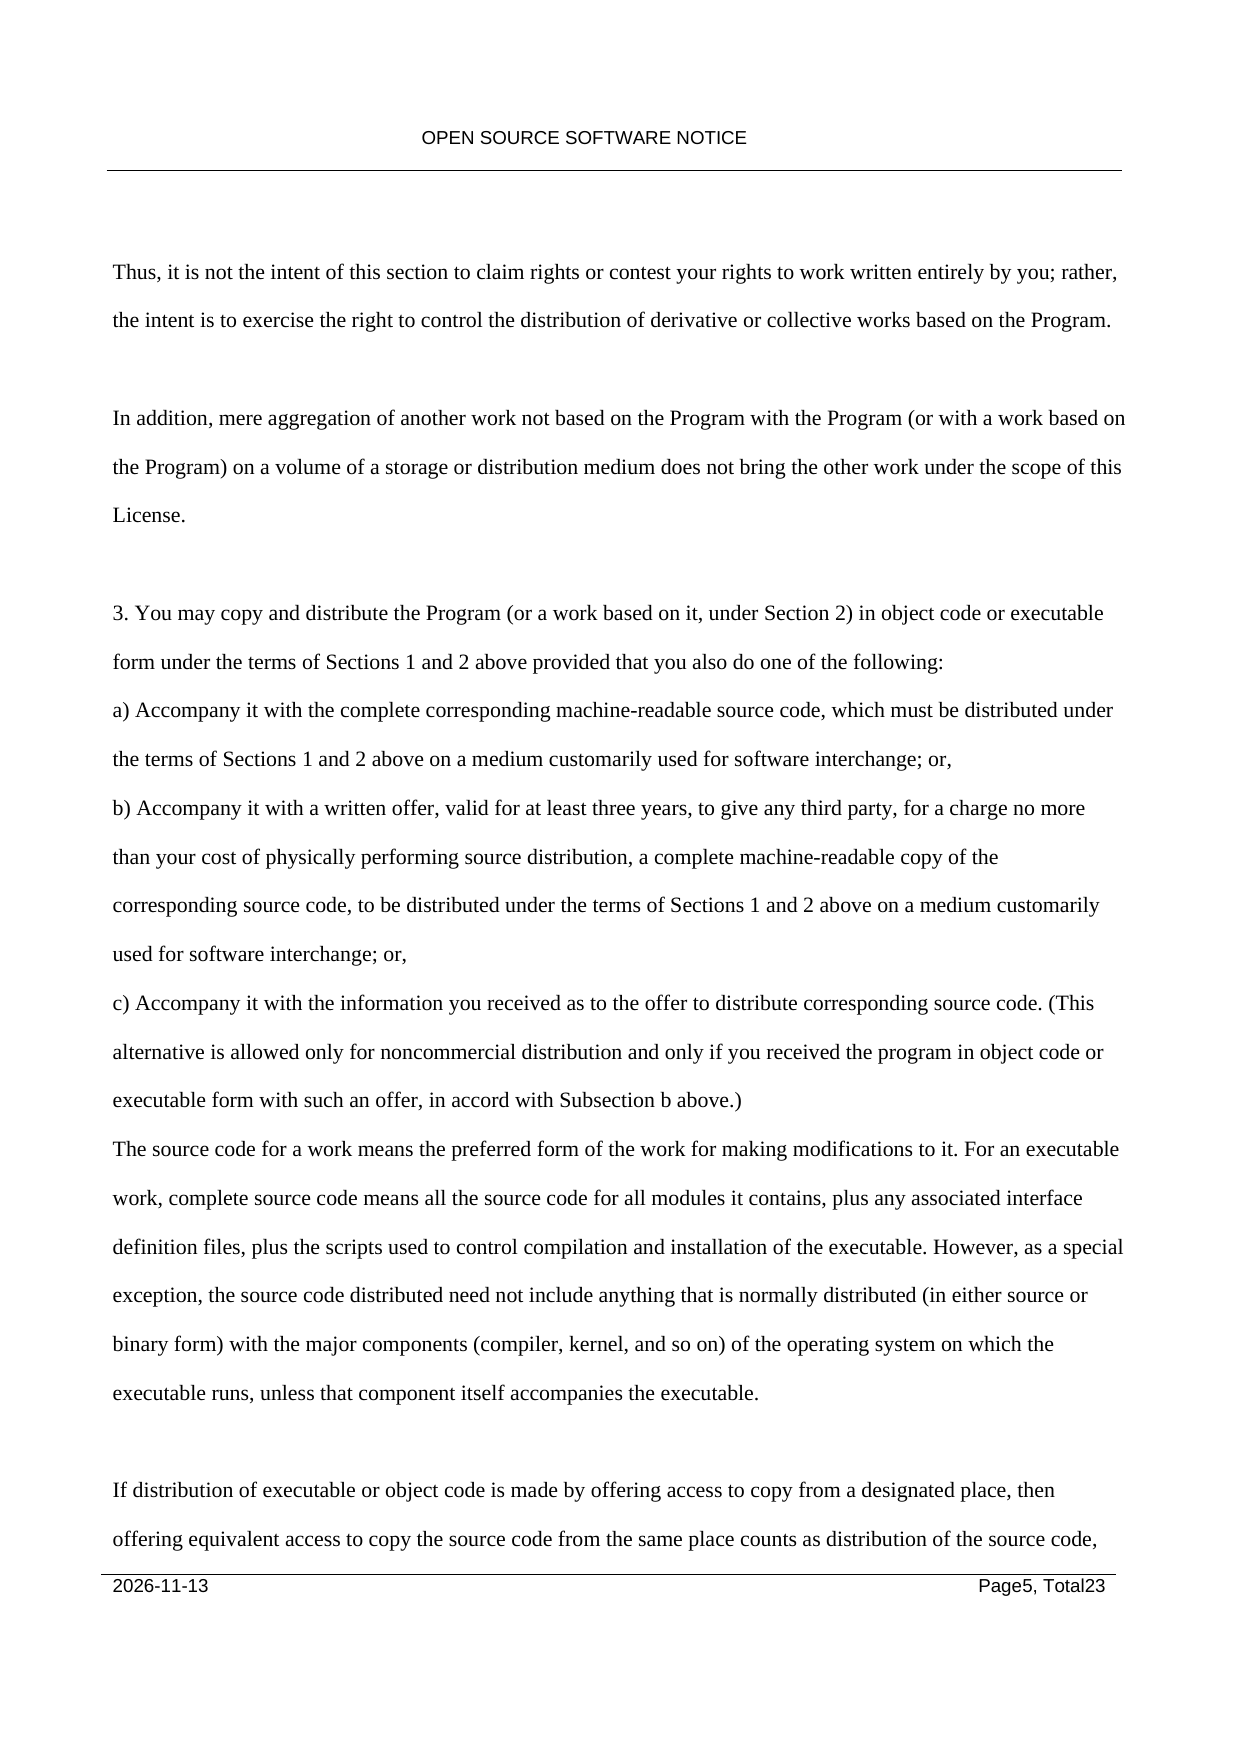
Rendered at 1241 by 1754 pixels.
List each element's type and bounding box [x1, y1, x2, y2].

text [112, 206, 1128, 1555]
